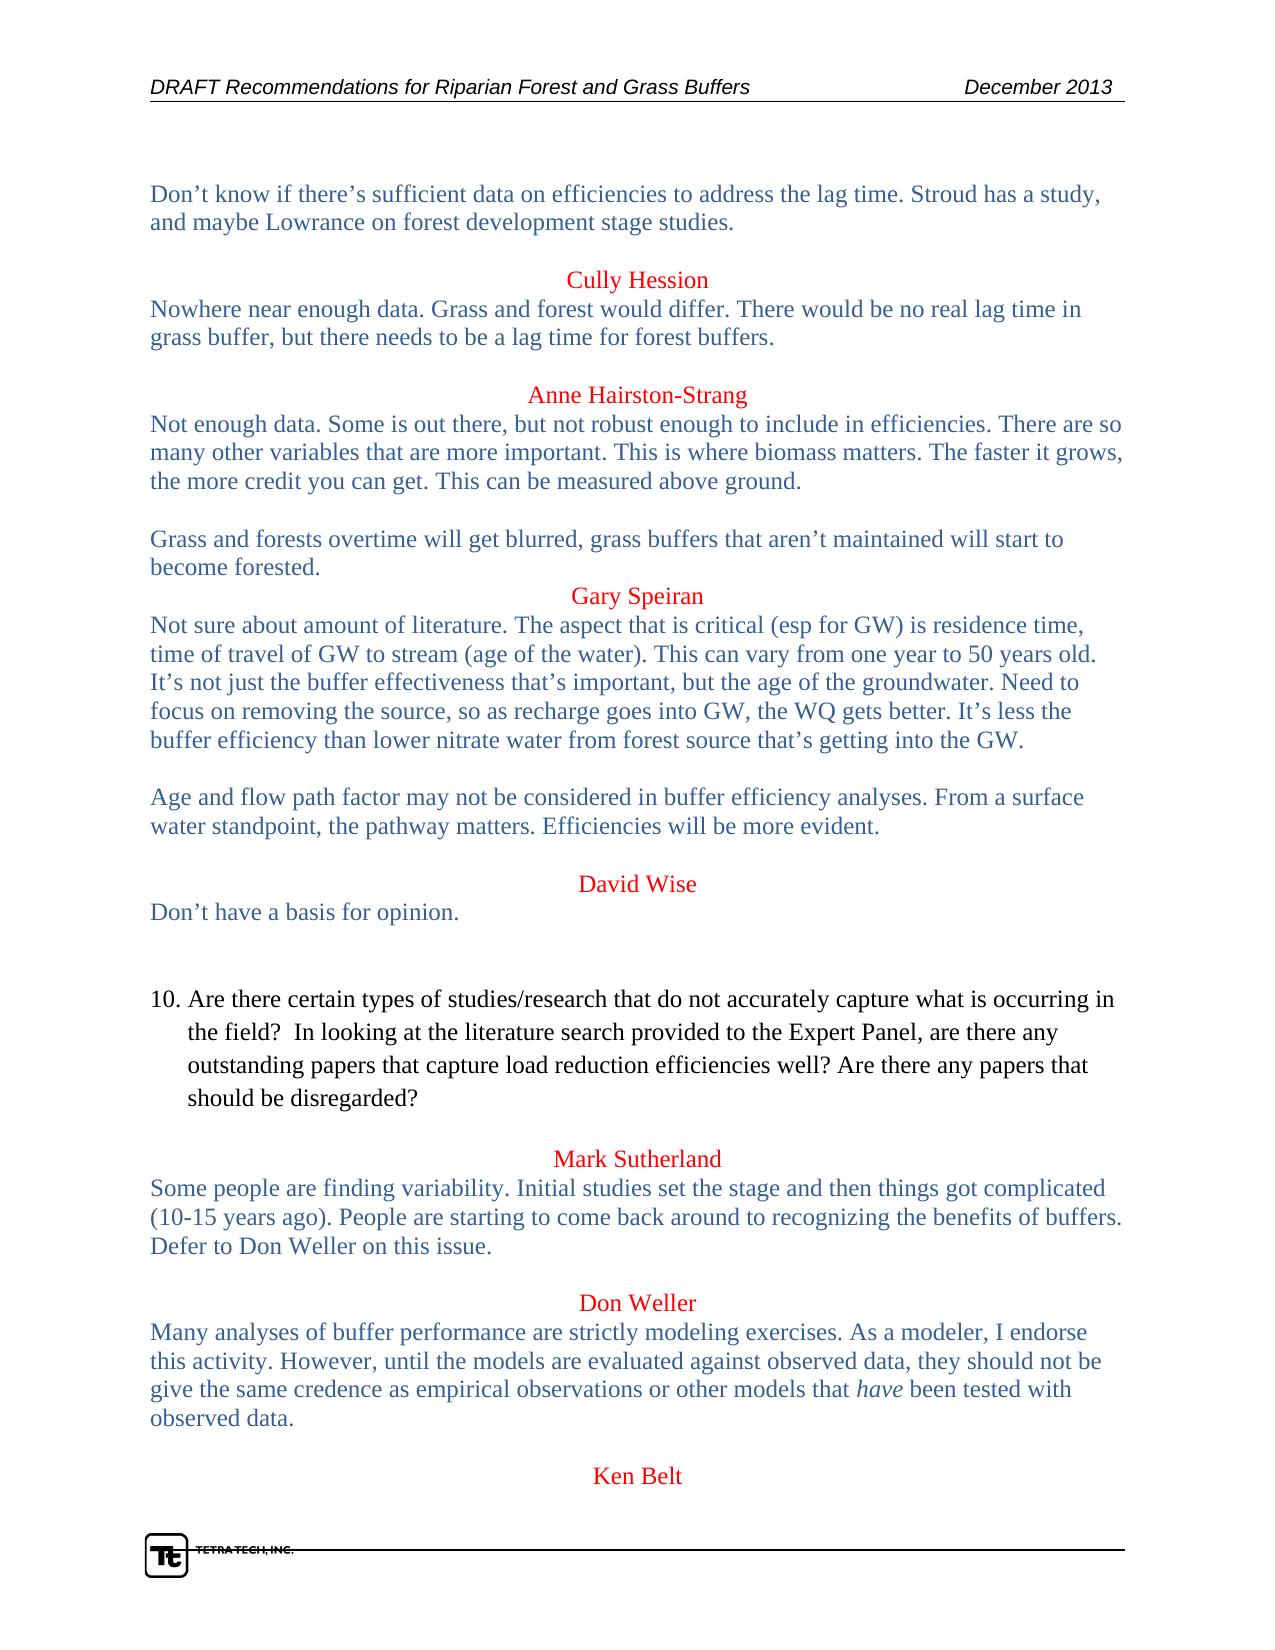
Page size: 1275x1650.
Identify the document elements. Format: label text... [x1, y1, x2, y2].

text Not enough data. Some is out there, but not robust enough to include in efficiencies. There are so many other variables that are more important. This is where biomass matters. The faster it grows, the more credit you can get. This can be measured above ground. [150, 409, 1125, 495]
list Some people are finding variability. Initial studies set the stage and then things got complicated (10-15 years ago). People are starting to come back around to recognizing the benefits of buffers. Defer to Don Weller on this issue. [150, 1173, 1125, 1259]
text Nowhere near enough data. Grass and forest would differ. There would be no real lag time in grass buffer, but there needs to be a lag time for forest buffers. [150, 294, 1125, 351]
text Ken Belt [150, 1461, 1125, 1489]
text Gary Speiran [150, 581, 1125, 610]
text Not sure about amount of literature. The aspect that is critical (esp for GW) is residence time, time of travel of GW to stream (age of the water). This can vary from one year to 50 years old. It’s not just the buffer effectiveness that’s important, but the age of the groundwater. Need to focus on removing the source, so as recharge goes into GW, the WQ gets better. It’s less the buffer efficiency than lower nitrate water from forest source that’s getting into the GW. [150, 610, 1125, 754]
text Don’t know if there’s sufficient data on efficiencies to address the lag time. Stroud has a study, and maybe Lowrance on forest development stage studies. [150, 179, 1125, 236]
text David Wise [150, 869, 1125, 897]
text Anne Hairston-Strang [150, 380, 1125, 409]
text Cully Hession [150, 265, 1125, 294]
list Mark Sutherland [150, 1144, 1125, 1173]
list Are there certain types of studies/research that do not accurately capture what is occurring in the field? In looking at the literature search provided to the Expert Panel, are there any outstanding papers that capture load reduction efficiencies well? Are there any papers that should be disregarded? [150, 984, 1125, 1112]
list Many analyses of buffer performance are strictly modeling exercises. As a modeler, I endorse this activity. However, until the models are evaluated against observed data, they should not be give the same credence as empirical observations or other models that have been tested with observed data. [150, 1317, 1125, 1432]
text Age and flow path factor may not be considered in buffer efficiency analyses. From a surface water standpoint, the pathway matters. Efficiencies will be more evident. [150, 782, 1125, 840]
picture [144, 1533, 298, 1578]
text Don’t have a basis for opinion. [150, 897, 1125, 926]
list Don Weller [150, 1288, 1125, 1317]
text Grass and forests overtime will get blurred, grass buffers that aren’t maintained will start to become forested. [150, 524, 1125, 581]
